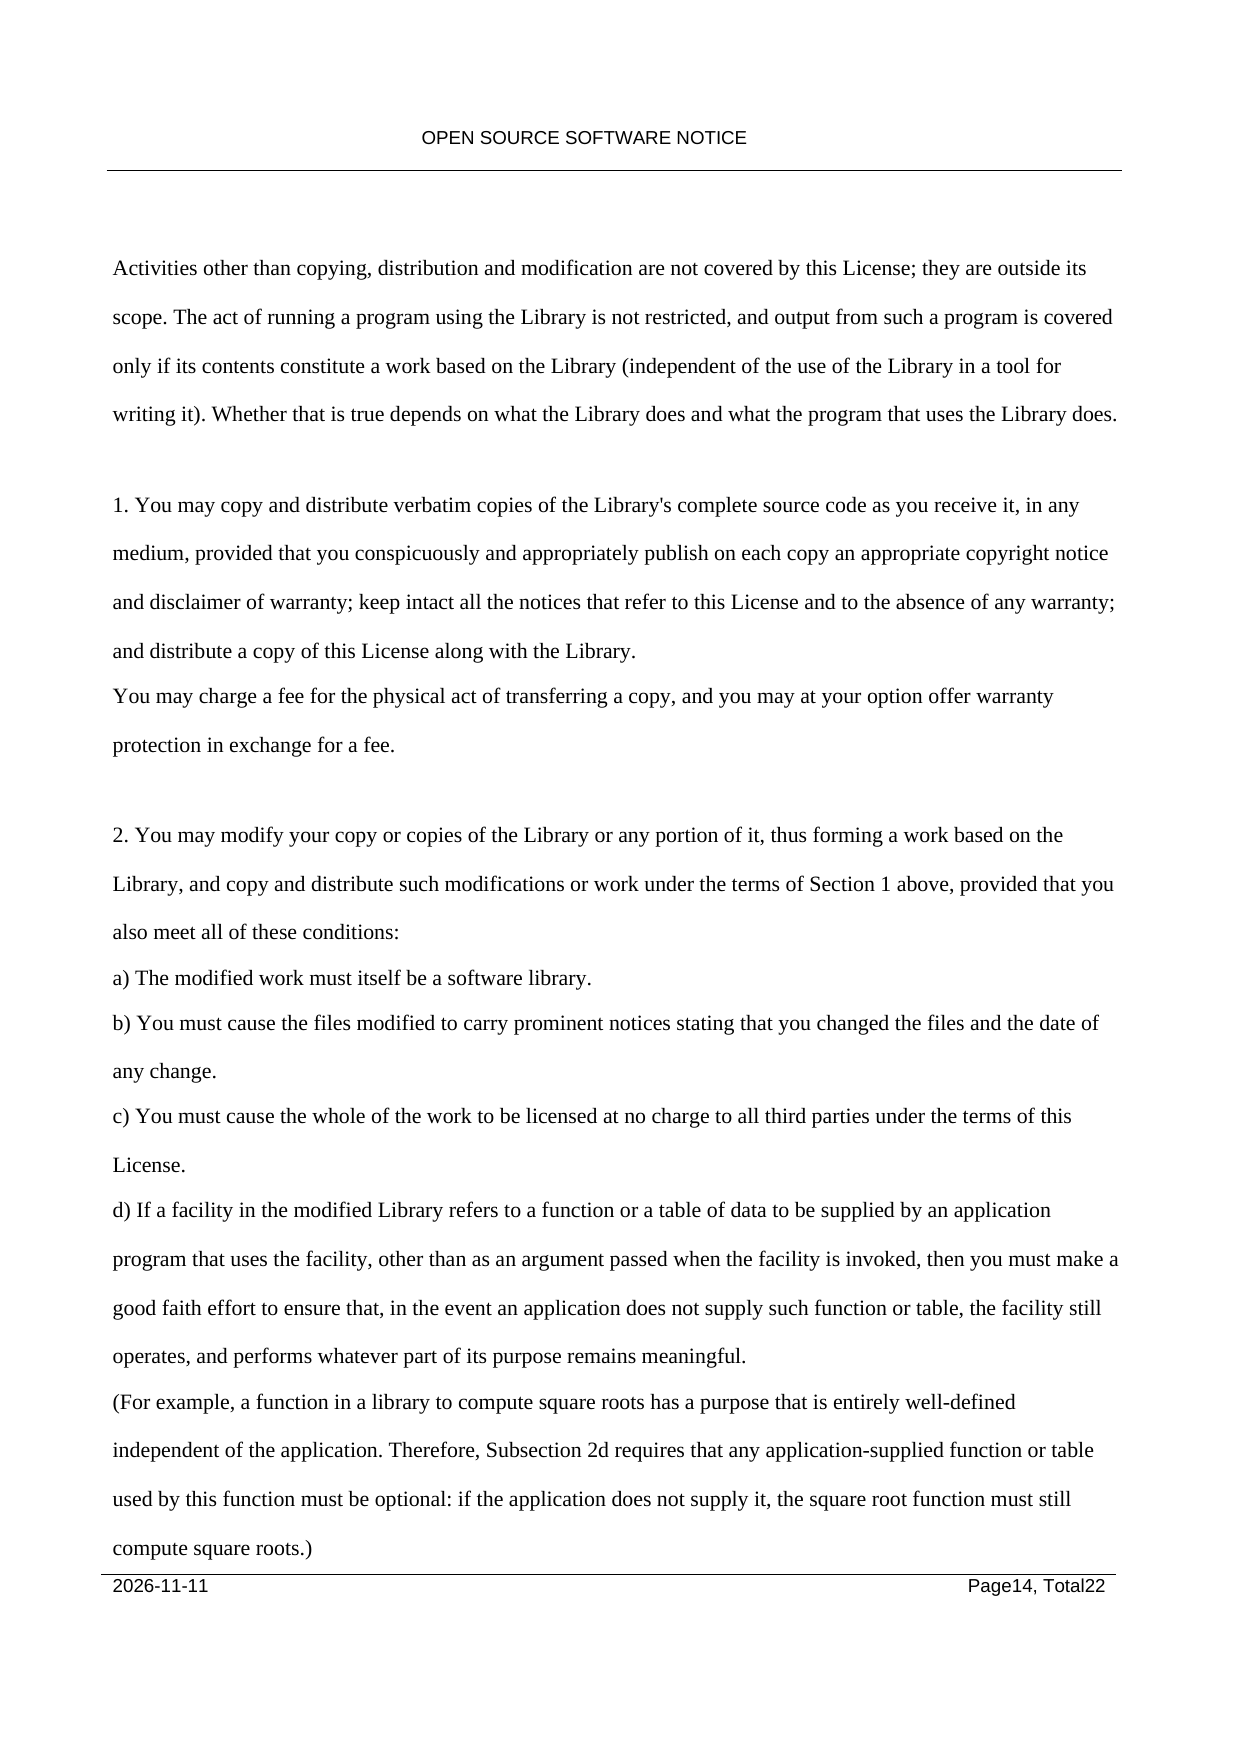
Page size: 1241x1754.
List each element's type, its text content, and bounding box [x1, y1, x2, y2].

text You may charge a fee for the physical act of transferring a copy, and you may at your option offer warranty protection in exchange for a fee. [112, 679, 1128, 761]
text 2. You may modify your copy or copies of the Library or any portion of it, thus forming a work based on the Library, and copy and distribute such modifications or work under the terms of Section 1 above, provided that you also meet all of these conditions: [112, 818, 1128, 948]
text 1. You may copy and distribute verbatim copies of the Library's complete source code as you receive it, in any medium, provided that you conspicuously and appropriately publish on each copy an appropriate copyright notice and disclaimer of warranty; keep intact all the notices that refer to this License and to the absence of any warranty; and distribute a copy of this License along with the Library. [112, 488, 1128, 667]
text d) If a facility in the modified Library refers to a function or a table of data to be supplied by an application program that uses the facility, other than as an argument passed when the facility is invoked, then you must make a good faith effort to ensure that, in the event an application does not supply such function or table, the facility still operates, and performs whatever part of its purpose remains meaningful. [112, 1194, 1128, 1372]
text (For example, a function in a library to compute square roots has a purpose that is entirely well-defined independent of the application. Therefore, Subsection 2d requires that any application-supplied function or table used by this function must be optional: if the application does not supply it, the square root function must still compute square roots.) [112, 1385, 1128, 1564]
text Activities other than copying, distribution and modification are not covered by this License; they are outside its scope. The act of running a program using the Library is not restricted, and output from such a program is covered only if its contents constitute a work based on the Library (independent of the use of the Library in a tool for writing it). Whether that is true depends on what the Library does and what the program that uses the Library does. [112, 251, 1128, 430]
text a) The modified work must itself be a software library. [112, 961, 1128, 993]
text c) You must cause the whole of the work to be licensed at no charge to all third parties under the terms of this License. [112, 1100, 1128, 1181]
text b) You must cause the files modified to carry prominent notices stating that you changed the files and the date of any change. [112, 1006, 1128, 1087]
